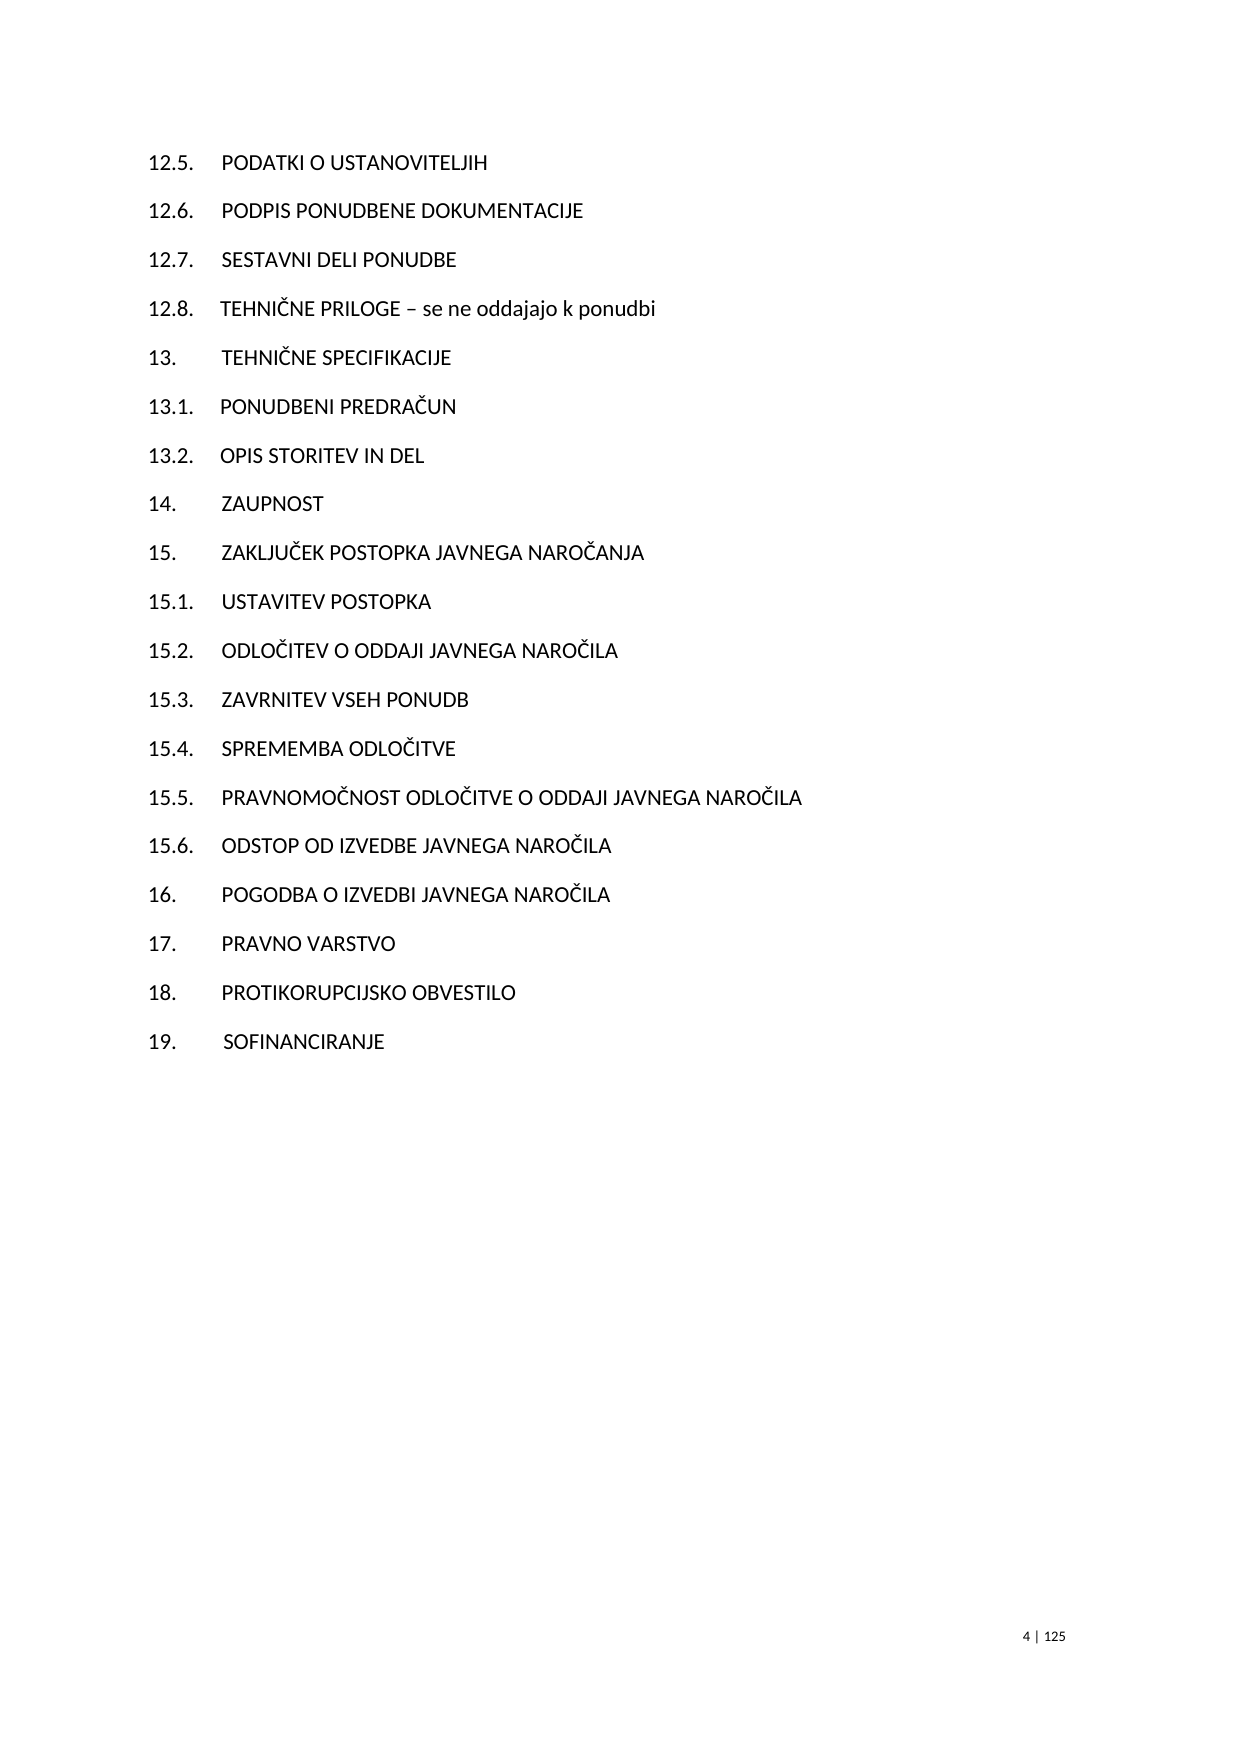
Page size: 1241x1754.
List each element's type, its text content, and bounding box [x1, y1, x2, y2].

text 18. PROTIKORUPCIJSKO OBVESTILO [148, 978, 1093, 1006]
text 15.5. PRAVNOMOČNOST ODLOČITVE O ODDAJI JAVNEGA NAROČILA [148, 783, 1093, 811]
text 15.2. ODLOČITEV O ODDAJI JAVNEGA NAROČILA [148, 636, 1093, 664]
text 15. ZAKLJUČEK POSTOPKA JAVNEGA NAROČANJA [148, 538, 1093, 566]
text 12.6. PODPIS PONUDBENE DOKUMENTACIJE [148, 196, 1093, 224]
text 15.1. USTAVITEV POSTOPKA [148, 587, 1093, 615]
text 16. POGODBA O IZVEDBI JAVNEGA NAROČILA [148, 880, 1093, 908]
text 13.2. OPIS STORITEV IN DEL [148, 441, 1093, 469]
text 12.7. SESTAVNI DELI PONUDBE [148, 245, 1093, 273]
text 13.1. PONUDBENI PREDRAČUN [148, 392, 1093, 420]
text 15.6. ODSTOP OD IZVEDBE JAVNEGA NAROČILA [148, 832, 1093, 859]
text 14. ZAUPNOST [148, 489, 1093, 518]
text 12.8. TEHNIČNE PRILOGE – se ne oddajajo k ponudbi [148, 294, 1093, 322]
text 15.4. SPREMEMBA ODLOČITVE [148, 734, 1093, 762]
text 19. SOFINANCIRANJE [148, 1027, 1093, 1055]
text 13. TEHNIČNE SPECIFIKACIJE [148, 343, 1093, 371]
text 17. PRAVNO VARSTVO [148, 929, 1093, 957]
text 12.5. PODATKI O USTANOVITELJIH [148, 148, 1093, 176]
text 15.3. ZAVRNITEV VSEH PONUDB [148, 685, 1093, 713]
